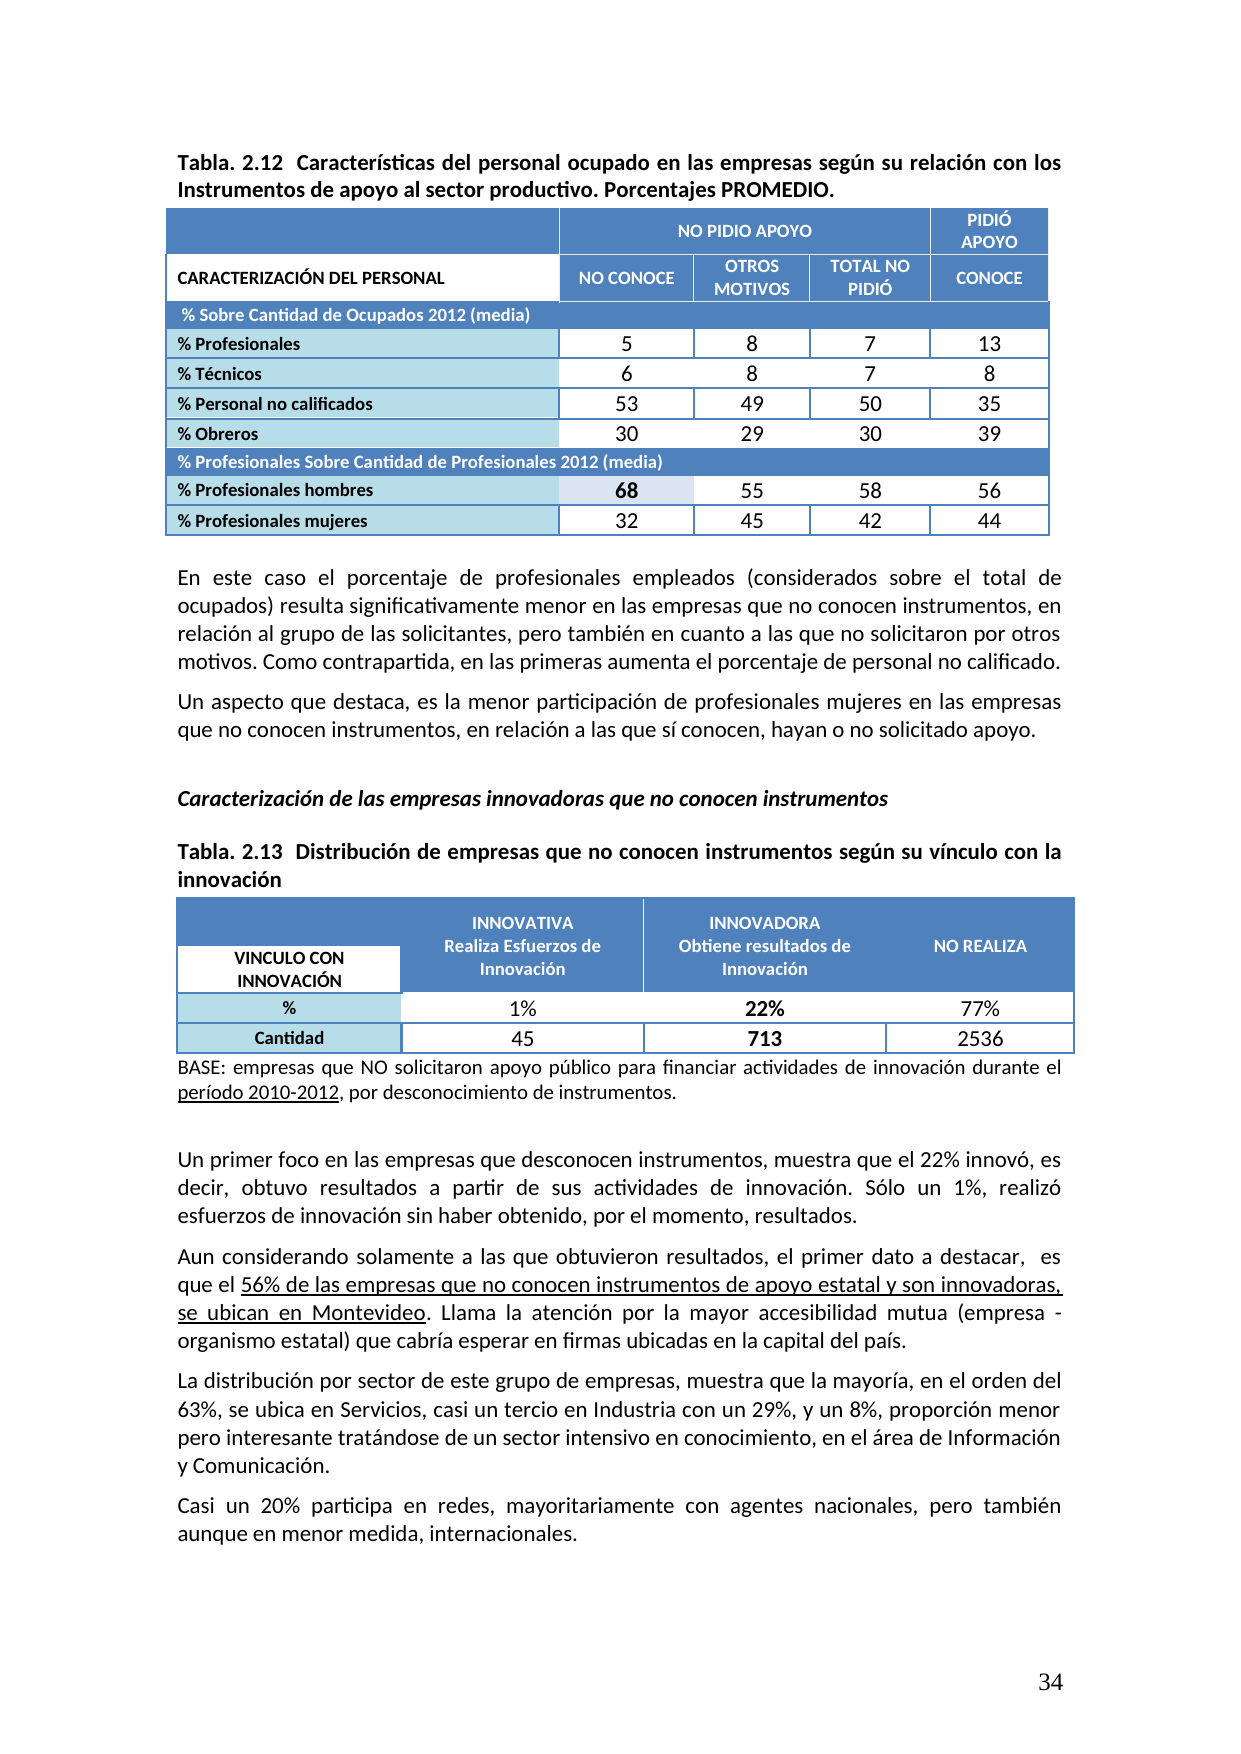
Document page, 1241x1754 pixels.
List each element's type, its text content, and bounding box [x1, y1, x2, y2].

subtitle Caracterización de las empresas innovadoras que no conocen instrumentos [177, 784, 1063, 812]
table_cell % Personal no calificados [167, 389, 558, 417]
table_cell TOTAL NO PIDIÓ [810, 255, 930, 301]
table_cell 7 [811, 329, 929, 357]
table_cell 35 [931, 389, 1048, 417]
table_cell 56 [930, 476, 1048, 504]
table_cell 42 [811, 506, 929, 534]
text Casi un 20% participa en redes, mayoritariamente con agentes nacionales, pero también aunque en menor medida, internacionales. [177, 1491, 1063, 1547]
text Un primer foco en las empresas que desconocen instrumentos, muestra que el 22% innovó, es decir, obtuvo resultados a partir de sus actividades de innovación. Sólo un 1%, realizó esfuerzos de innovación sin haber obtenido, por el momento, resultados. [177, 1146, 1063, 1229]
table_cell 77% [886, 992, 1073, 1022]
table_header NO PIDIO APOYO [560, 208, 930, 254]
text Tabla. 2.13 Distribución de empresas que no conocen instrumentos según su vínculo con la innovación [177, 837, 1063, 893]
text En este caso el porcentaje de profesionales empleados (considerados sobre el total de ocupados) resulta significativamente menor en las empresas que no conocen instrumentos, en relación al grupo de las solicitantes, pero también en cuanto a las que no solicitaron por otros motivos. Como contrapartida, en las primeras aumenta el porcentaje de personal no calificado. [177, 563, 1063, 675]
text Un aspecto que destaca, es la menor participación de profesionales mujeres en las empresas que no conocen instrumentos, en relación a las que sí conocen, hayan o no solicitado apoyo. [177, 687, 1063, 743]
table_header [167, 208, 559, 254]
table_cell 713 [645, 1024, 885, 1052]
table_cell 44 [931, 506, 1048, 534]
table_cell 55 [694, 476, 810, 504]
table_header NO REALIZA [886, 899, 1073, 992]
table_cell VINCULO CON INNOVACIÓN [178, 946, 400, 992]
table_cell 39 [930, 420, 1048, 447]
table_cell 8 [694, 359, 810, 387]
table_cell 50 [811, 389, 929, 417]
table_cell 22% [644, 992, 886, 1022]
table_header [178, 899, 401, 944]
table_cell 68 [559, 476, 694, 504]
table_cell % Profesionales Sobre Cantidad de Profesionales 2012 (media) [167, 450, 1048, 474]
table_cell 49 [695, 389, 809, 417]
table_cell % Sobre Cantidad de Ocupados 2012 (media) [167, 302, 1048, 327]
table_cell % Obreros [167, 420, 559, 447]
table_cell OTROS MOTIVOS [694, 255, 809, 301]
table_cell NO CONOCE [560, 255, 693, 301]
table_cell 30 [810, 420, 930, 447]
text BASE: empresas que NO solicitaron apoyo público para financiar actividades de innovación durante el período 2010-2012, por desconocimiento de instrumentos. [177, 1054, 1063, 1105]
table_cell 8 [930, 359, 1048, 387]
table_cell 45 [695, 506, 809, 534]
table_cell % Profesionales [167, 329, 558, 357]
table_cell 45 [403, 1024, 643, 1052]
table_cell Cantidad [178, 1024, 400, 1052]
table_cell 6 [559, 359, 694, 387]
table_cell 1% [401, 992, 643, 1022]
text Tabla. 2.12 Características del personal ocupado en las empresas según su relación con los Instrumentos de apoyo al sector productivo. Porcentajes PROMEDIO. [177, 148, 1063, 204]
table_cell 13 [931, 329, 1048, 357]
table_cell 53 [560, 389, 693, 417]
table_cell % Profesionales hombres [167, 476, 559, 504]
table_cell 58 [810, 476, 930, 504]
table_cell 7 [810, 359, 930, 387]
table_cell 8 [695, 329, 809, 357]
table_cell CONOCE [931, 255, 1048, 301]
table_cell 2536 [887, 1024, 1073, 1052]
table_cell % [178, 994, 401, 1022]
table_cell 5 [560, 329, 693, 357]
table_cell 30 [559, 420, 694, 447]
table_cell % Técnicos [167, 359, 559, 387]
text Aun considerando solamente a las que obtuvieron resultados, el primer dato a destacar, es que el 56% de las empresas que no conocen instrumentos de apoyo estatal y son innovadoras, se ubican en Montevideo. Llama la atención por la mayor accesibilidad mutua (empresa -organismo estatal) que cabría esperar en firmas ubicadas en la capital del país. [177, 1242, 1063, 1354]
table_cell 29 [694, 420, 810, 447]
table_cell % Profesionales mujeres [167, 506, 558, 534]
table_header INNOVADORA Obtiene resultados de Innovación [644, 899, 886, 992]
text La distribución por sector de este grupo de empresas, muestra que la mayoría, en el orden del 63%, se ubica en Servicios, casi un tercio en Industria con un 29%, y un 8%, proporción menor pero interesante tratándose de un sector intensivo en conocimiento, en el área de Información y Comunicación. [177, 1367, 1063, 1479]
table_cell CARACTERIZACIÓN DEL PERSONAL [167, 254, 559, 301]
table_cell 32 [560, 506, 693, 534]
table_header INNOVATIVA Realiza Esfuerzos de Innovación [401, 899, 643, 992]
table_header PIDIÓ APOYO [931, 208, 1048, 254]
